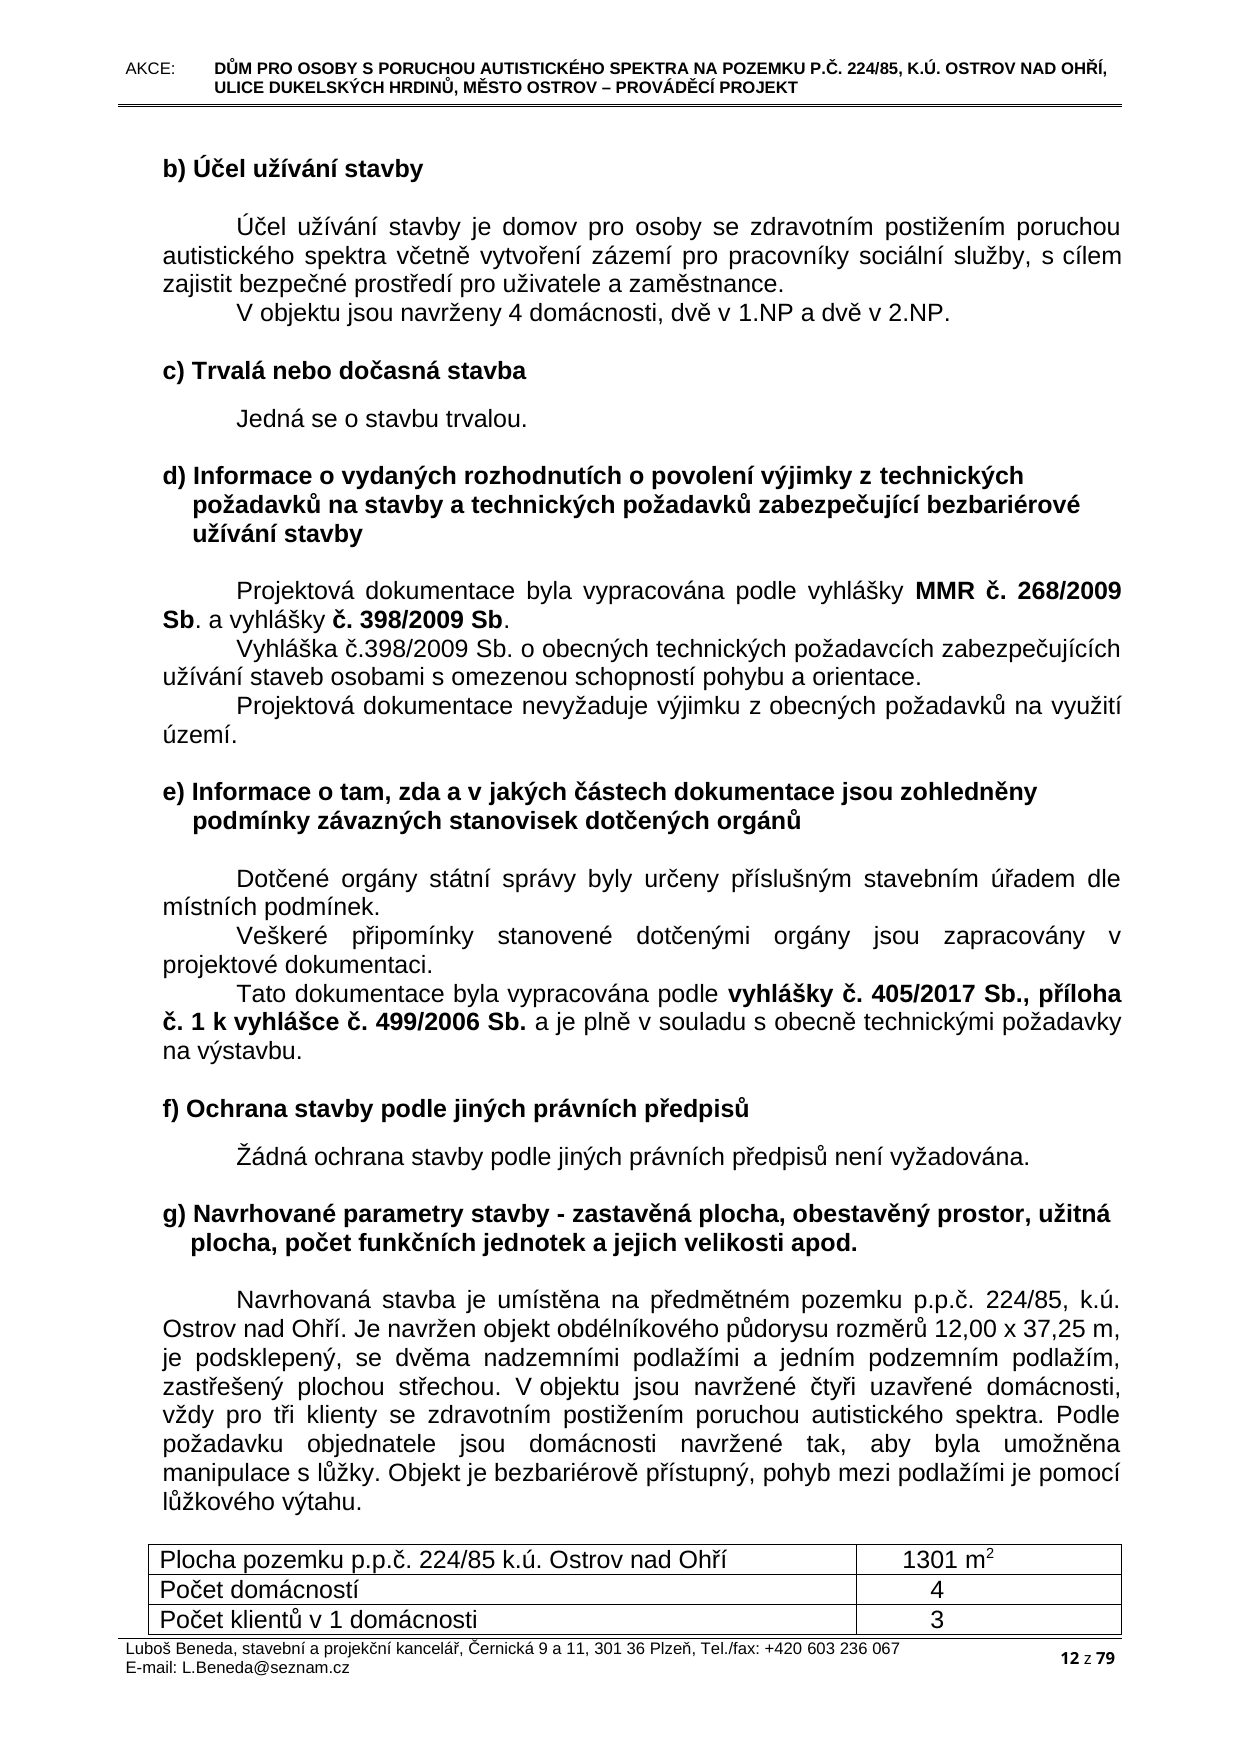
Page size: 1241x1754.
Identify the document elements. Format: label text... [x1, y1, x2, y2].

text plocha, počet funkčních jednotek a jejich velikosti apod. [162, 1228, 1122, 1257]
table_cell 4 [857, 1575, 1121, 1604]
text Účel užívání stavby je domov pro osoby se zdravotním postižením poruchou autistického spektra včetně vytvoření zázemí pro pracovníky sociální služby, s cílem zajistit bezpečné prostředí pro uživatele a zaměstnance. [162, 212, 1122, 298]
text podmínky závazných stanovisek dotčených orgánů [162, 806, 1122, 835]
text užívání stavby [118, 519, 1122, 547]
text b) Účel užívání stavby [118, 154, 1122, 183]
text Projektová dokumentace nevyžaduje výjimku z obecných požadavků na využití území. [162, 691, 1122, 749]
text Jedná se o stavbu trvalou. [162, 404, 1122, 432]
text f) Ochrana stavby podle jiných právních předpisů [118, 1094, 1122, 1122]
table_cell Počet klientů v 1 domácnosti [149, 1605, 856, 1633]
text Veškeré připomínky stanovené dotčenými orgány jsou zapracovány v projektové dokumentaci. [162, 921, 1122, 979]
table_cell Počet domácností [149, 1575, 856, 1604]
text Tato dokumentace byla vypracována podle vyhlášky č. 405/2017 Sb., příloha č. 1 k vyhlášce č. 499/2006 Sb. a je plně v souladu s obecně technickými požadavky na výstavbu. [162, 979, 1122, 1065]
text d) Informace o vydaných rozhodnutích o povolení výjimky z technických [162, 461, 1122, 490]
text g) Navrhované parametry stavby - zastavěná plocha, obestavěný prostor, užitná [162, 1199, 1122, 1228]
text Vyhláška č.398/2009 Sb. o obecných technických požadavcích zabezpečujících užívání staveb osobami s omezenou schopností pohybu a orientace. [162, 634, 1122, 691]
text Dotčené orgány státní správy byly určeny příslušným stavebním úřadem dle místních podmínek. [162, 864, 1122, 921]
text Navrhovaná stavba je umístěna na předmětném pozemku p.p.č. 224/85, k.ú. Ostrov nad Ohří. Je navržen objekt obdélníkového půdorysu rozměrů 12,00 x 37,25 m, je podsklepený, se dvěma nadzemními podlažími a jedním podzemním podlažím, zastřešený plochou střechou. V objektu jsou navržené čtyři uzavřené domácnosti, vždy pro tři klienty se zdravotním postižením poruchou autistického spektra. Podle požadavku objednatele jsou domácnosti navržené tak, aby byla umožněna manipulace s lůžky. Objekt je bezbariérově přístupný, pohyb mezi podlažími je pomocí lůžkového výtahu. [162, 1285, 1122, 1515]
text e) Informace o tam, zda a v jakých částech dokumentace jsou zohledněny [162, 777, 1122, 806]
text c) Trvalá nebo dočasná stavba [118, 356, 1122, 384]
text Žádná ochrana stavby podle jiných právních předpisů není vyžadována. [148, 1142, 1122, 1170]
text V objektu jsou navrženy 4 domácnosti, dvě v 1.NP a dvě v 2.NP. [162, 298, 1122, 327]
text Projektová dokumentace byla vypracována podle vyhlášky MMR č. 268/2009 Sb. a vyhlášky č. 398/2009 Sb. [162, 576, 1122, 634]
table_header Plocha pozemku p.p.č. 224/85 k.ú. Ostrov nad Ohří [149, 1545, 856, 1574]
table_cell 3 [857, 1605, 1121, 1633]
table_header 1301 m2 [857, 1545, 1121, 1574]
text požadavků na stavby a technických požadavků zabezpečující bezbariérové [118, 490, 1122, 519]
